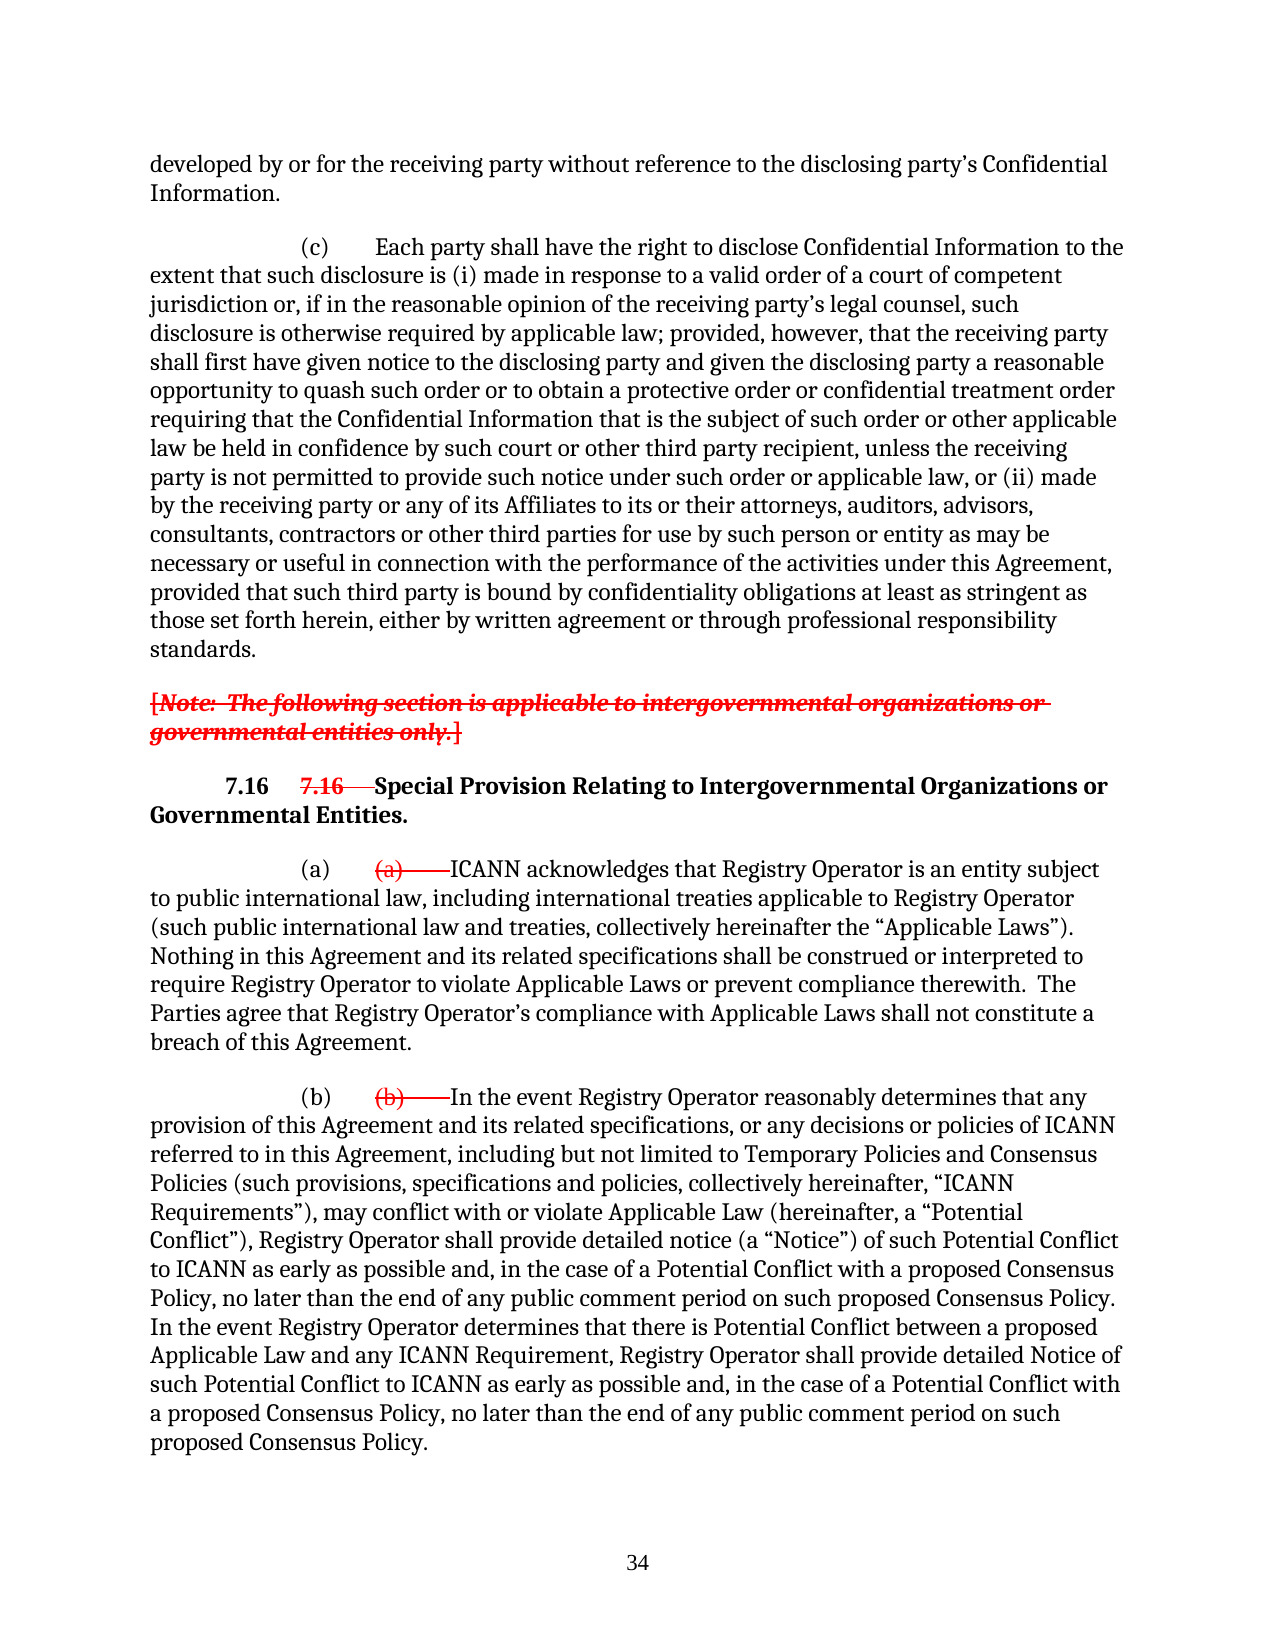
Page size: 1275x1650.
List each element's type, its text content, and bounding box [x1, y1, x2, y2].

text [150, 150, 1125, 207]
list (b) In the event Registry Operator reasonably determines that any provision of this Agreement and its related specifications, or any decisions or policies of ICANN referred to in this Agreement, including but not limited to Temporary Policies and Consensus Policies (such provisions, specifications and policies, collectively hereinafter, “ICANN Requirements”), may conflict with or violate Applicable Law (hereinafter, a “Potential Conflict”), Registry Operator shall provide detailed notice (a “Notice”) of such Potential Conflict to ICANN as early as possible and, in the case of a Potential Conflict with a proposed Consensus Policy, no later than the end of any public comment period on such proposed Consensus Policy. In the event Registry Operator determines that there is Potential Conflict between a proposed Applicable Law and any ICANN Requirement, Registry Operator shall provide detailed Notice of such Potential Conflict to ICANN as early as possible and, in the case of a Potential Conflict with a proposed Consensus Policy, no later than the end of any public comment period on such proposed Consensus Policy. [150, 1082, 1125, 1456]
text Each party shall have the right to disclose Confidential Information to the extent that such disclosure is (i) made in response to a valid order of a court of competent jurisdiction or, if in the reasonable opinion of the receiving party’s legal counsel, such disclosure is otherwise required by applicable law; provided, however, that the receiving party shall first have given notice to the disclosing party and given the disclosing party a reasonable opportunity to quash such order or to obtain a protective order or confidential treatment order requiring that the Confidential Information that is the subject of such order or other applicable law be held in confidence by such court or other third party recipient, unless the receiving party is not permitted to provide such notice under such order or applicable law, or (ii) made by the receiving party or any of its Affiliates to its or their attorneys, auditors, advisors, consultants, contractors or other third parties for use by such person or entity as may be necessary or useful in connection with the performance of the activities under this Agreement, provided that such third party is bound by confidentiality obligations at least as stringent as those set forth herein, either by written agreement or through professional responsibility standards. [150, 232, 1125, 664]
list (a) ICANN acknowledges that Registry Operator is an entity subject to public international law, including international treaties applicable to Registry Operator (such public international law and treaties, collectively hereinafter the “Applicable Laws”). Nothing in this Agreement and its related specifications shall be construed or interpreted to require Registry Operator to violate Applicable Laws or prevent compliance therewith. The Parties agree that Registry Operator’s compliance with Applicable Laws shall not constitute a breach of this Agreement. [150, 854, 1125, 1057]
list 7.16 Special Provision Relating to Intergovernmental Organizations or Governmental Entities. [150, 771, 1125, 829]
text [Note: The following section is applicable to intergovernmental organizations or governmental entities only.] [150, 689, 1125, 746]
